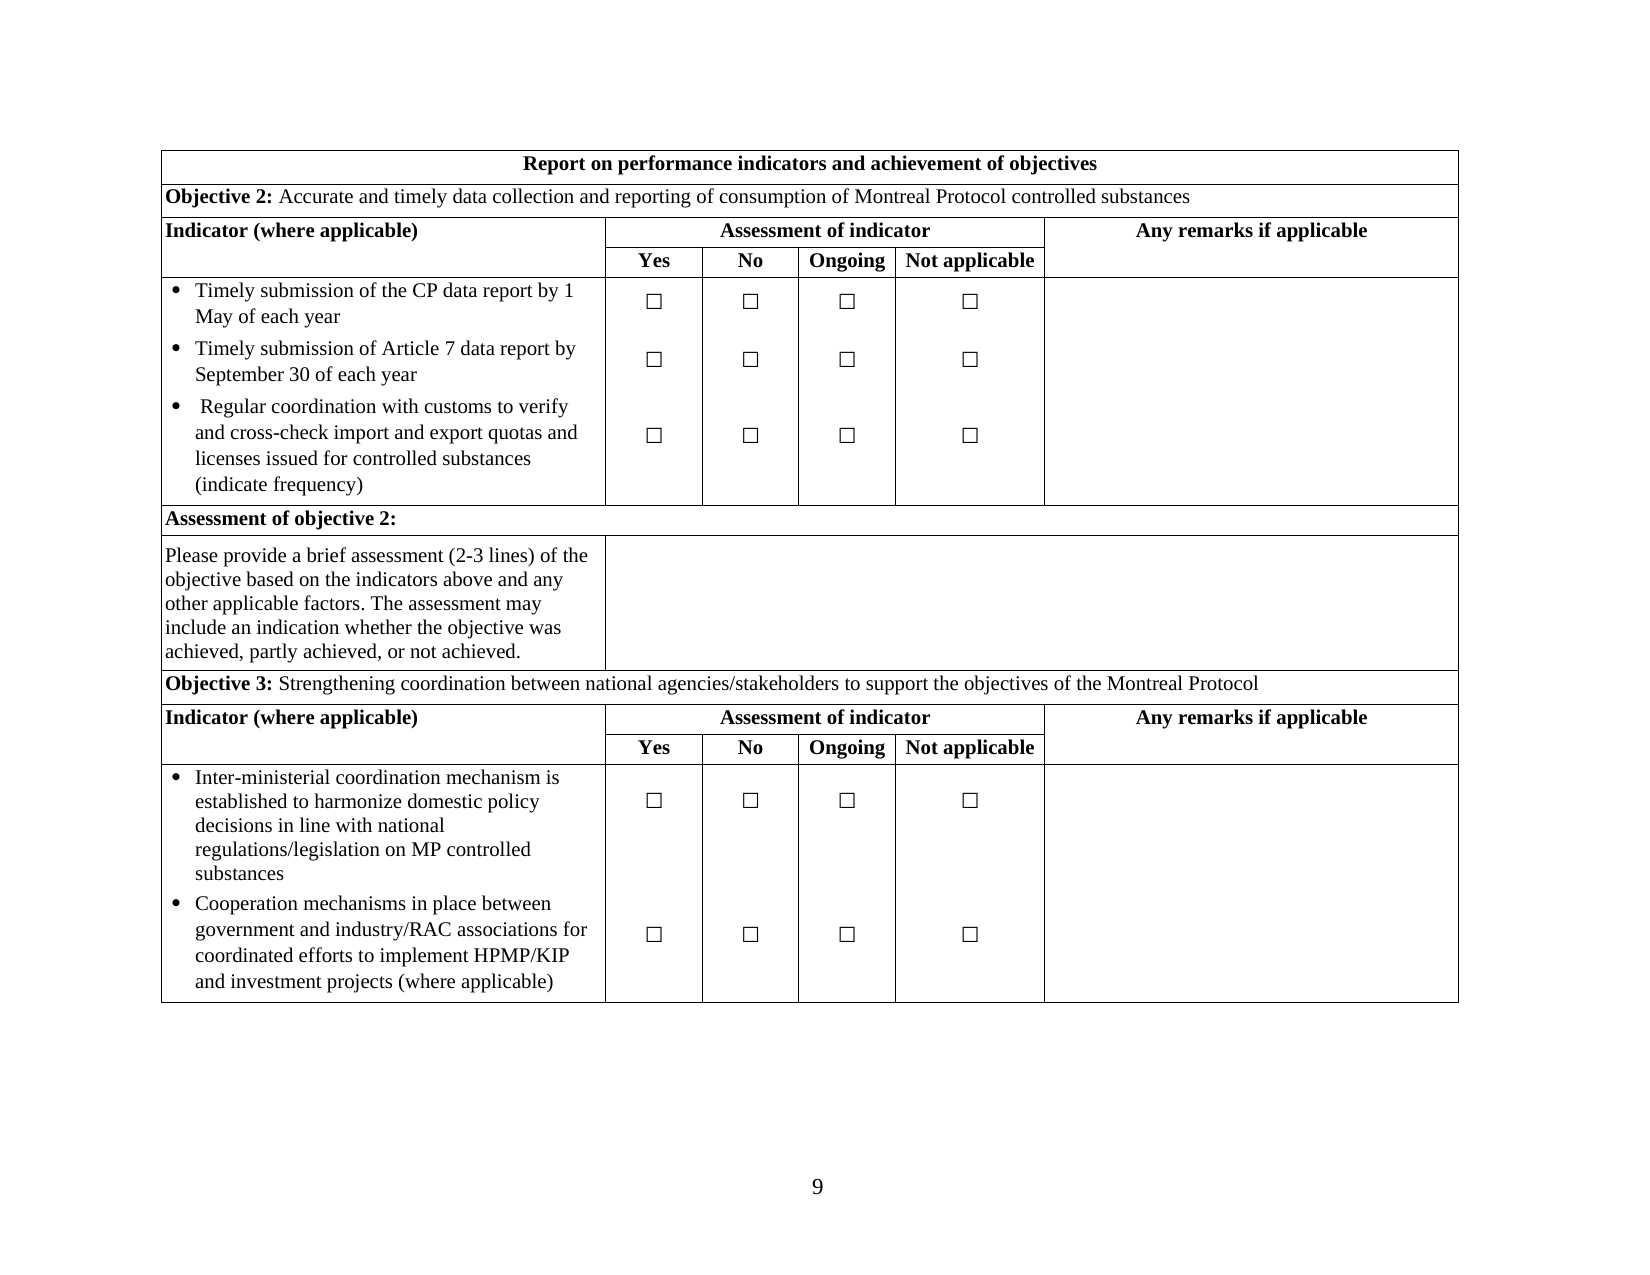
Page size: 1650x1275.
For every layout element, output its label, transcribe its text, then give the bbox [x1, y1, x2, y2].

table_cell [1045, 765, 1458, 1002]
table_cell No [703, 248, 798, 277]
table_cell Not applicable [896, 248, 1044, 277]
table_cell Assessment of indicator [606, 218, 1044, 247]
table_cell Any remarks if applicable [1045, 218, 1458, 277]
table_cell Inter-ministerial coordination mechanism is established to harmonize domestic policy decisions in line with national regulations/legislation on MP controlled substances Cooperation mechanisms in place between government and industry/RAC associations for coordinated efforts to implement HPMP/KIP and investment projects (where applicable) [162, 765, 605, 1002]
table_cell [896, 765, 1044, 1002]
table_cell Ongoing [799, 248, 895, 277]
table_cell Not applicable [896, 735, 1044, 764]
table_cell [606, 536, 1458, 670]
table_cell Yes [606, 735, 702, 764]
table_cell Objective 2: Accurate and timely data collection and reporting of consumption of Montreal Protocol controlled substances [162, 185, 1458, 217]
table_cell [1045, 278, 1458, 505]
table_cell Assessment of indicator [606, 705, 1044, 734]
table_cell [799, 765, 895, 1002]
table_cell Objective 3: Strengthening coordination between national agencies/stakeholders to support the objectives of the Montreal Protocol [162, 671, 1458, 704]
table_cell [606, 765, 702, 1002]
table_cell Timely submission of the CP data report by 1 May of each year Timely submission of Article 7 data report by September 30 of each year Regular coordination with customs to verify and cross-check import and export quotas and licenses issued for controlled substances (indicate frequency) [162, 278, 605, 505]
table_cell [799, 278, 895, 505]
table_cell Please provide a brief assessment (2-3 lines) of the objective based on the indicators above and any other applicable factors. The assessment may include an indication whether the objective was achieved, partly achieved, or not achieved. [162, 536, 605, 670]
table_cell [896, 278, 1044, 505]
table_cell Indicator (where applicable) [162, 218, 605, 277]
table_cell Ongoing [799, 735, 895, 764]
table_cell Indicator (where applicable) [162, 705, 605, 764]
table_cell [703, 278, 798, 505]
table_cell [606, 278, 702, 505]
table_cell [703, 765, 798, 1002]
table_header Report on performance indicators and achievement of objectives [162, 151, 1458, 183]
table_cell No [703, 735, 798, 764]
table_cell Assessment of objective 2: [162, 506, 1458, 535]
table_cell Yes [606, 248, 702, 277]
table_cell Any remarks if applicable [1045, 705, 1458, 764]
